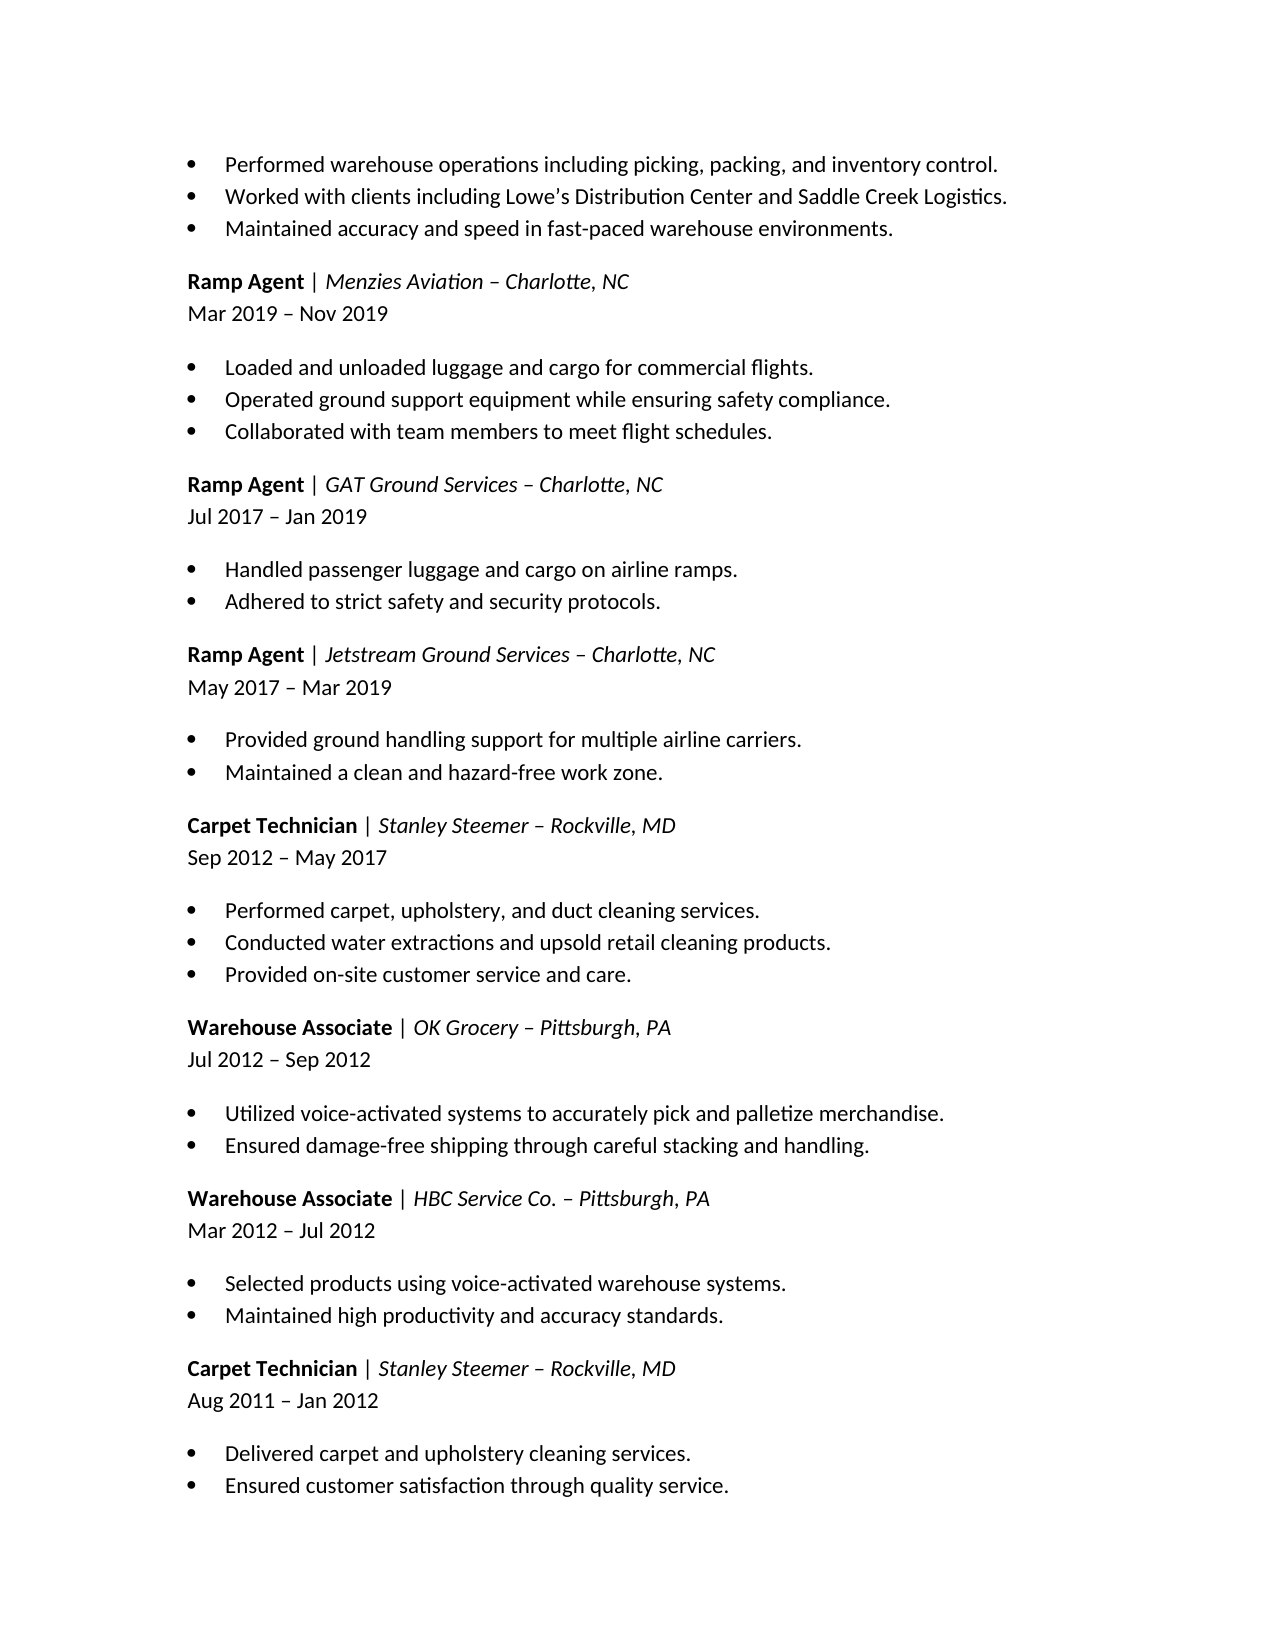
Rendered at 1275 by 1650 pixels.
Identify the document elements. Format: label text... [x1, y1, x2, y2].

list Performed carpet, upholstery, and duct cleaning services. [187, 896, 1087, 924]
list Maintained a clean and hazard-free work zone. [187, 758, 1087, 786]
list Provided on-site customer service and care. [187, 960, 1087, 988]
list Utilized voice-activated systems to accurately pick and palletize merchandise. [187, 1099, 1087, 1127]
list Operated ground support equipment while ensuring safety compliance. [187, 385, 1087, 413]
list Maintained accuracy and speed in fast-paced warehouse environments. [187, 214, 1087, 242]
list Ensured customer satisfaction through quality service. [187, 1472, 1087, 1500]
list Loaded and unloaded luggage and cargo for commercial flights. [187, 353, 1087, 381]
list Maintained high productivity and accuracy standards. [187, 1301, 1087, 1329]
list Adhered to strict safety and security protocols. [187, 587, 1087, 615]
list Selected products using voice-activated warehouse systems. [187, 1269, 1087, 1297]
list Ensured damage-free shipping through careful stacking and handling. [187, 1131, 1087, 1159]
list Worked with clients including Lowe’s Distribution Center and Saddle Creek Logistics. [187, 182, 1087, 210]
text Ramp Agent | Menzies Aviation – Charlotte, NC Mar 2019 – Nov 2019 [187, 267, 1087, 328]
text Warehouse Associate | OK Grocery – Pittsburgh, PA Jul 2012 – Sep 2012 [187, 1013, 1087, 1074]
list Collaborated with team members to meet flight schedules. [187, 417, 1087, 445]
text Warehouse Associate | HBC Service Co. – Pittsburgh, PA Mar 2012 – Jul 2012 [187, 1184, 1087, 1244]
text Carpet Technician | Stanley Steemer – Rockville, MD Sep 2012 – May 2017 [187, 811, 1087, 871]
list Provided ground handling support for multiple airline carriers. [187, 726, 1087, 754]
list Performed warehouse operations including picking, packing, and inventory control. [187, 150, 1087, 178]
text Ramp Agent | Jetstream Ground Services – Charlotte, NC May 2017 – Mar 2019 [187, 640, 1087, 701]
text Carpet Technician | Stanley Steemer – Rockville, MD Aug 2011 – Jan 2012 [187, 1354, 1087, 1414]
list Handled passenger luggage and cargo on airline ramps. [187, 555, 1087, 583]
list Conducted water extractions and upsold retail cleaning products. [187, 928, 1087, 956]
list Delivered carpet and upholstery cleaning services. [187, 1439, 1087, 1467]
text Ramp Agent | GAT Ground Services – Charlotte, NC Jul 2017 – Jan 2019 [187, 470, 1087, 530]
